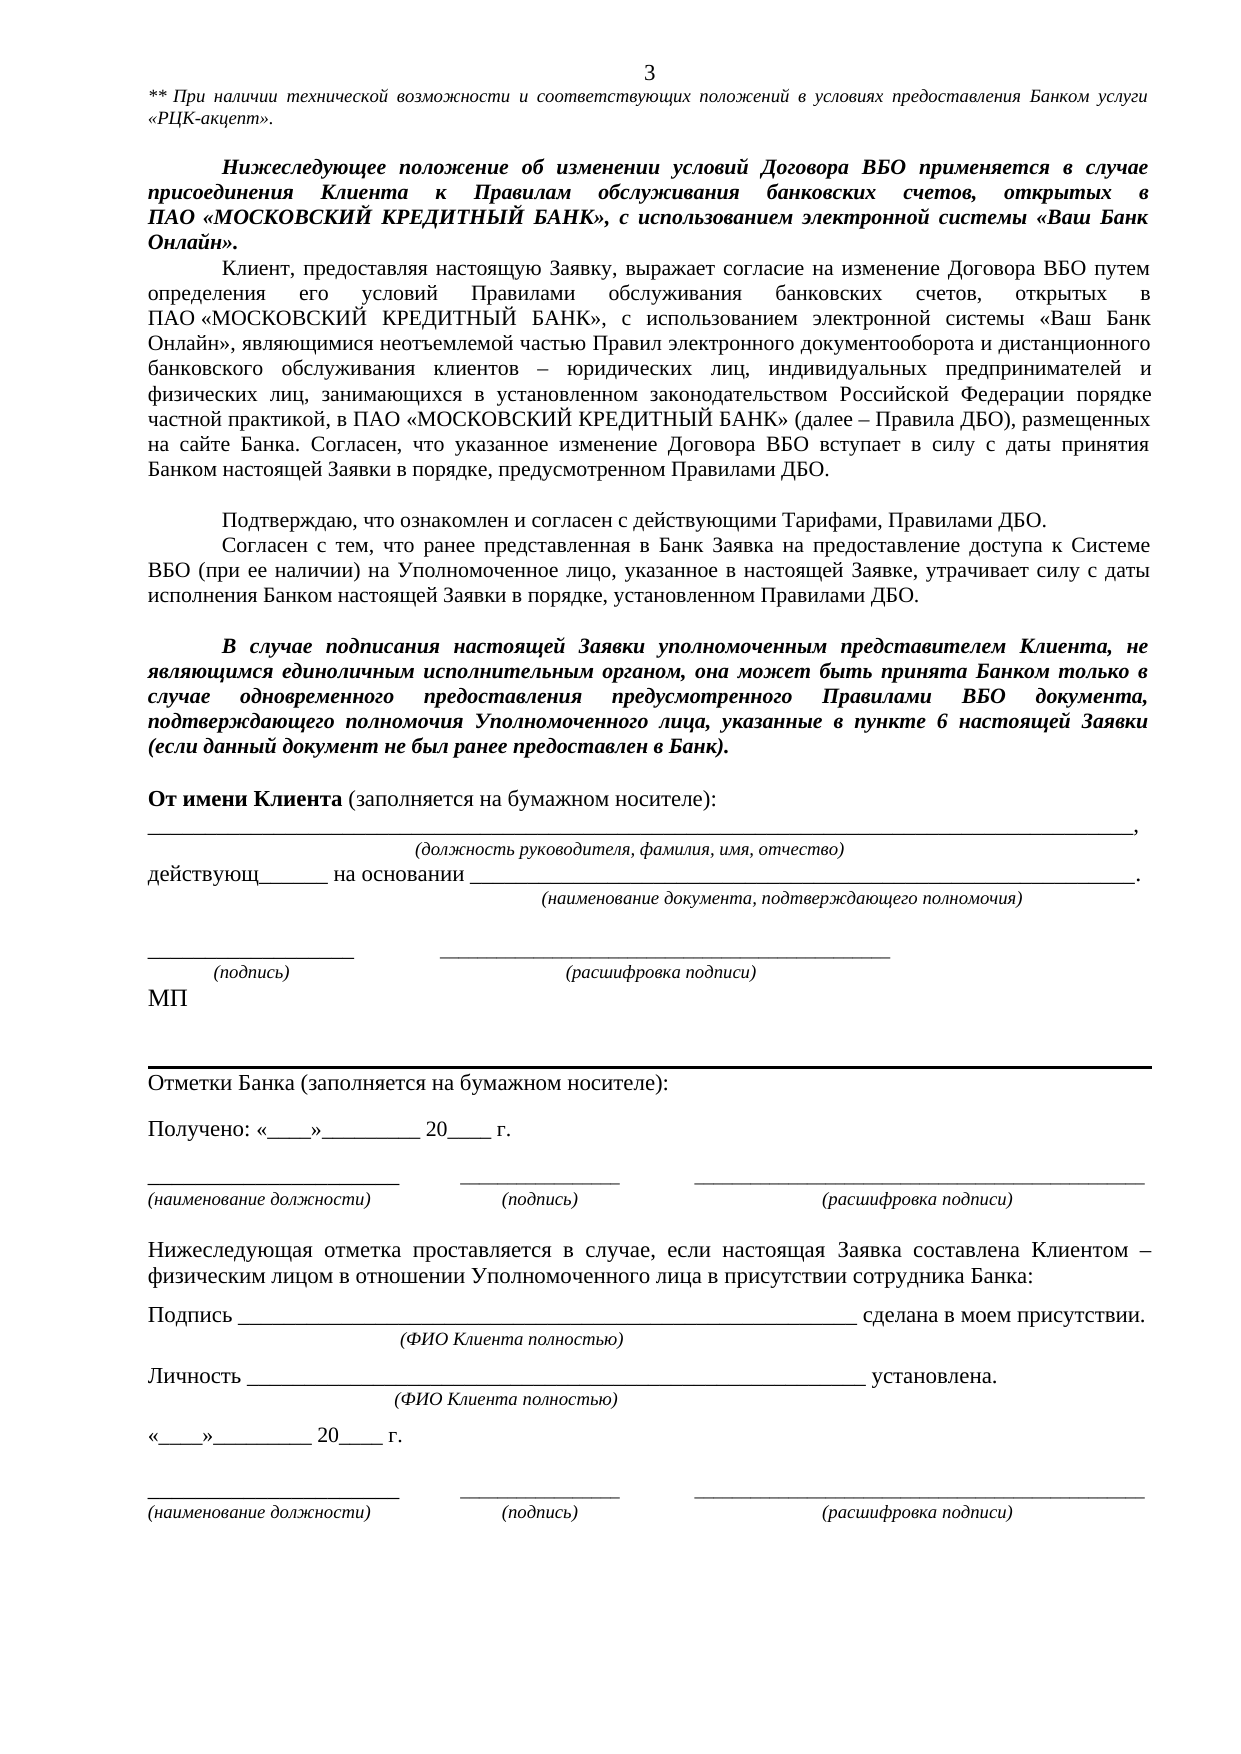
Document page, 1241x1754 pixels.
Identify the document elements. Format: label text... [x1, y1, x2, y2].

text Нижеследующее положение об изменении условий Договора ВБО применяется в случае присоединения Клиента к Правилам обслуживания банковских счетов, открытых в ПАО «МОСКОВСКИЙ КРЕДИТНЫЙ БАНК», с использованием электронной системы «Ваш Банк Онлайн». [148, 154, 1152, 254]
text Подтверждаю, что ознакомлен и согласен с действующими Тарифами, Правилами ДБО. [148, 507, 1152, 532]
text (ФИО Клиента полностью) [148, 1328, 1152, 1349]
text (наименование должности) (подпись) (расшифровка подписи) [148, 1501, 1152, 1523]
text ** При наличии технической возможности и соответствующих положений в условиях предоставления Банком услуги «РЦК-акцепт». [148, 85, 1152, 128]
text (ФИО Клиента полностью) [148, 1388, 1152, 1409]
text Нижеследующая отметка проставляется в случае, если настоящая Заявка составлена Клиентом – физическим лицом в отношении Уполномоченного лица в присутствии сотрудника Банка: [148, 1236, 1152, 1289]
text «____»_________ 20____ г. [148, 1422, 1152, 1447]
text ______________________________________________________________________________________, [148, 811, 1152, 838]
text МП [148, 983, 1152, 1012]
text От имени Клиента (заполняется на бумажном носителе): [148, 785, 1152, 811]
text Подпись ______________________________________________________ сделана в моем присутствии. [148, 1301, 1152, 1328]
text Отметки Банка (заполняется на бумажном носителе): [148, 1069, 1152, 1096]
text (должность руководителя, фамилия, имя, отчество) [148, 838, 1152, 859]
text Личность ______________________________________________________ установлена. [148, 1362, 1152, 1388]
text (наименование документа, подтверждающего полномочия) [148, 887, 1152, 908]
text _____________________ _________________ ________________________________________________ [148, 1474, 1152, 1501]
text действующ______ на основании __________________________________________________________. [148, 859, 1152, 887]
text Получено: «____»_________ 20____ г. [148, 1115, 1152, 1141]
text Клиент, предоставляя настоящую Заявку, выражает согласие на изменение Договора ВБО путем определения его условий Правилами обслуживания банковских счетов, открытых в ПАО «МОСКОВСКИЙ КРЕДИТНЫЙ БАНК», с использованием электронной системы «Ваш Банк Онлайн», являющимися неотъемлемой частью Правил электронного документооборота и дистанционного банковского обслуживания клиентов – юридических лиц, индивидуальных предпринимателей и физических лиц, занимающихся в установленном законодательством Российской Федерации порядке частной практикой, в ПАО «МОСКОВСКИЙ КРЕДИТНЫЙ БАНК» (далее – Правила ДБО), размещенных на сайте Банка. Согласен, что указанное изменение Договора ВБО вступает в силу с даты принятия Банком настоящей Заявки в порядке, предусмотренном Правилами ДБО. [148, 254, 1152, 481]
text (наименование должности) (подпись) (расшифровка подписи) [148, 1188, 1152, 1210]
text (подпись) (расшифровка подписи) [148, 961, 1152, 983]
text Согласен с тем, что ранее представленная в Банк Заявка на предоставление доступа к Системе ВБО (при ее наличии) на Уполномоченное лицо, указанное в настоящей Заявке, утрачивает силу с даты исполнения Банком настоящей Заявки в порядке, установленном Правилами ДБО. [148, 532, 1152, 607]
text _____________________ _________________ ________________________________________________ [148, 1161, 1152, 1188]
text __________________ ________________________________________________ [148, 935, 1152, 961]
text В случае подписания настоящей Заявки уполномоченным представителем Клиента, не являющимся единоличным исполнительным органом, она может быть принята Банком только в случае одновременного предоставления предусмотренного Правилами ВБО документа, подтверждающего полномочия Уполномоченного лица, указанные в пункте 6 настоящей Заявки (если данный документ не был ранее предоставлен в Банк). [148, 633, 1152, 759]
